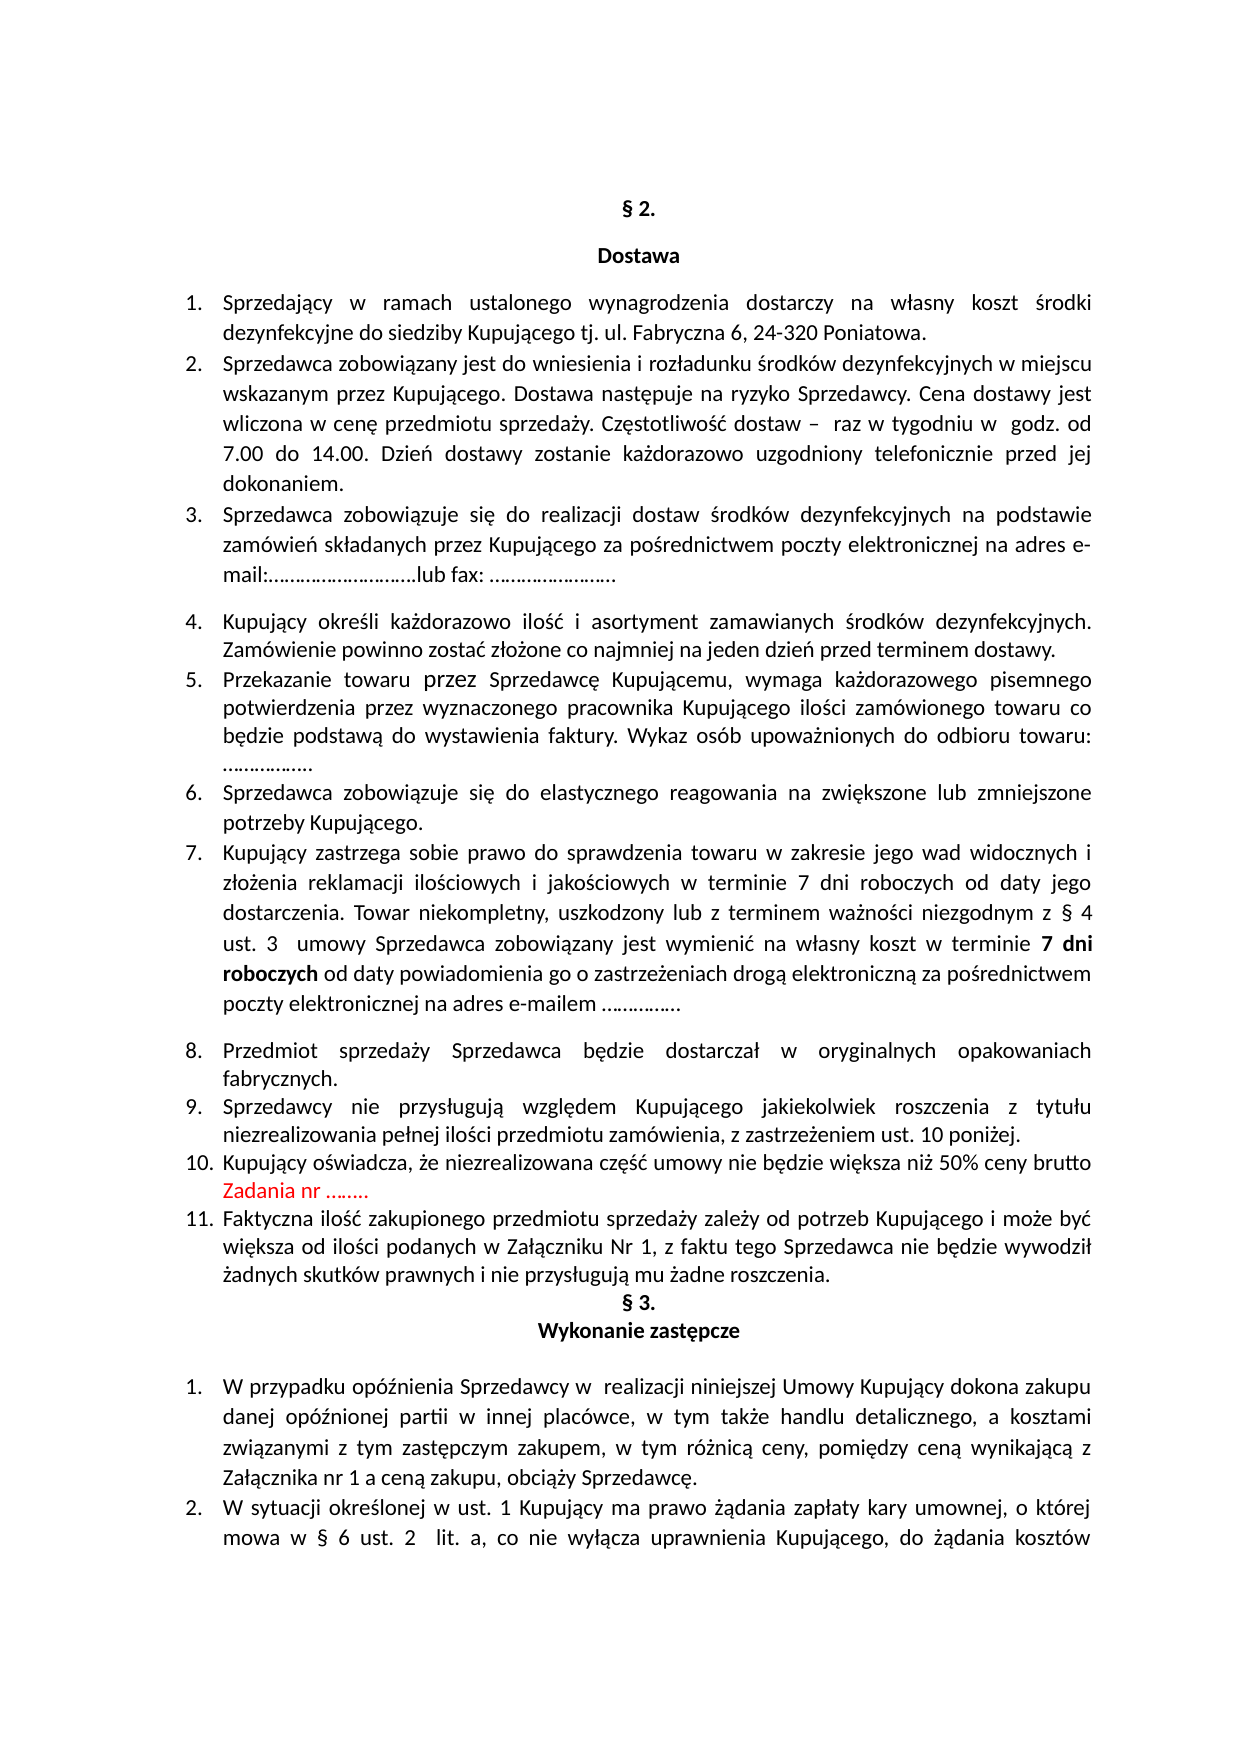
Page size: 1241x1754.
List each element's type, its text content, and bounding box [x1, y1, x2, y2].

list Kupujący określi każdorazowo ilość i asortyment zamawianych środków dezynfekcyjnych. Zamówienie powinno zostać złożone co najmniej na jeden dzień przed terminem dostawy. [185, 607, 1093, 663]
list Kupujący zastrzega sobie prawo do sprawdzenia towaru w zakresie jego wad widocznych i złożenia reklamacji ilościowych i jakościowych w terminie 7 dni roboczych od daty jego dostarczenia. Towar niekompletny, uszkodzony lub z terminem ważności niezgodnym z § 4 ust. 3 umowy Sprzedawca zobowiązany jest wymienić na własny koszt w terminie 7 dni roboczych od daty powiadomienia go o zastrzeżeniach drogą elektroniczną za pośrednictwem poczty elektronicznej na adres e-mailem …………… [185, 838, 1093, 1017]
text Dostawa [185, 241, 1093, 269]
list W przypadku opóźnienia Sprzedawcy w realizacji niniejszej Umowy Kupujący dokona zakupu danej opóźnionej partii w innej placówce, w tym także handlu detalicznego, a kosztami związanymi z tym zastępczym zakupem, w tym różnicą ceny, pomiędzy ceną wynikającą z Załącznika nr 1 a ceną zakupu, obciąży Sprzedawcę. [185, 1372, 1093, 1491]
text Wykonanie zastępcze [185, 1316, 1093, 1344]
list Przedmiot sprzedaży Sprzedawca będzie dostarczał w oryginalnych opakowaniach fabrycznych. [185, 1036, 1093, 1092]
list Sprzedawcy nie przysługują względem Kupującego jakiekolwiek roszczenia z tytułu niezrealizowania pełnej ilości przedmiotu zamówienia, z zastrzeżeniem ust. 10 poniżej. [185, 1092, 1093, 1148]
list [185, 1493, 1093, 1551]
list Sprzedawca zobowiązuje się do realizacji dostaw środków dezynfekcyjnych na podstawie zamówień składanych przez Kupującego za pośrednictwem poczty elektronicznej na adres e-mail:……………………….lub fax: …………………… [185, 500, 1093, 588]
list Sprzedawca zobowiązuje się do elastycznego reagowania na zwiększone lub zmniejszone potrzeby Kupującego. [185, 778, 1093, 836]
list Sprzedający w ramach ustalonego wynagrodzenia dostarczy na własny koszt środki dezynfekcyjne do siedziby Kupującego tj. ul. Fabryczna 6, 24-320 Poniatowa. [185, 288, 1093, 346]
list Kupujący oświadcza, że niezrealizowana część umowy nie będzie większa niż 50% ceny brutto Zadania nr …….. [185, 1148, 1093, 1204]
list Przekazanie towaru przez Sprzedawcę Kupującemu, wymaga każdorazowego pisemnego potwierdzenia przez wyznaczonego pracownika Kupującego ilości zamówionego towaru co będzie podstawą do wystawienia faktury. Wykaz osób upoważnionych do odbioru towaru: …………….. [185, 663, 1093, 778]
text § 3. [185, 1288, 1093, 1316]
list Faktyczna ilość zakupionego przedmiotu sprzedaży zależy od potrzeb Kupującego i może być większa od ilości podanych w Załączniku Nr 1, z faktu tego Sprzedawca nie będzie wywodził żadnych skutków prawnych i nie przysługują mu żadne roszczenia. [185, 1204, 1093, 1288]
text § 2. [185, 194, 1093, 222]
list Sprzedawca zobowiązany jest do wniesienia i rozładunku środków dezynfekcyjnych w miejscu wskazanym przez Kupującego. Dostawa następuje na ryzyko Sprzedawcy. Cena dostawy jest wliczona w cenę przedmiotu sprzedaży. Częstotliwość dostaw – raz w tygodniu w godz. od 7.00 do 14.00. Dzień dostawy zostanie każdorazowo uzgodniony telefonicznie przed jej dokonaniem. [185, 349, 1093, 497]
